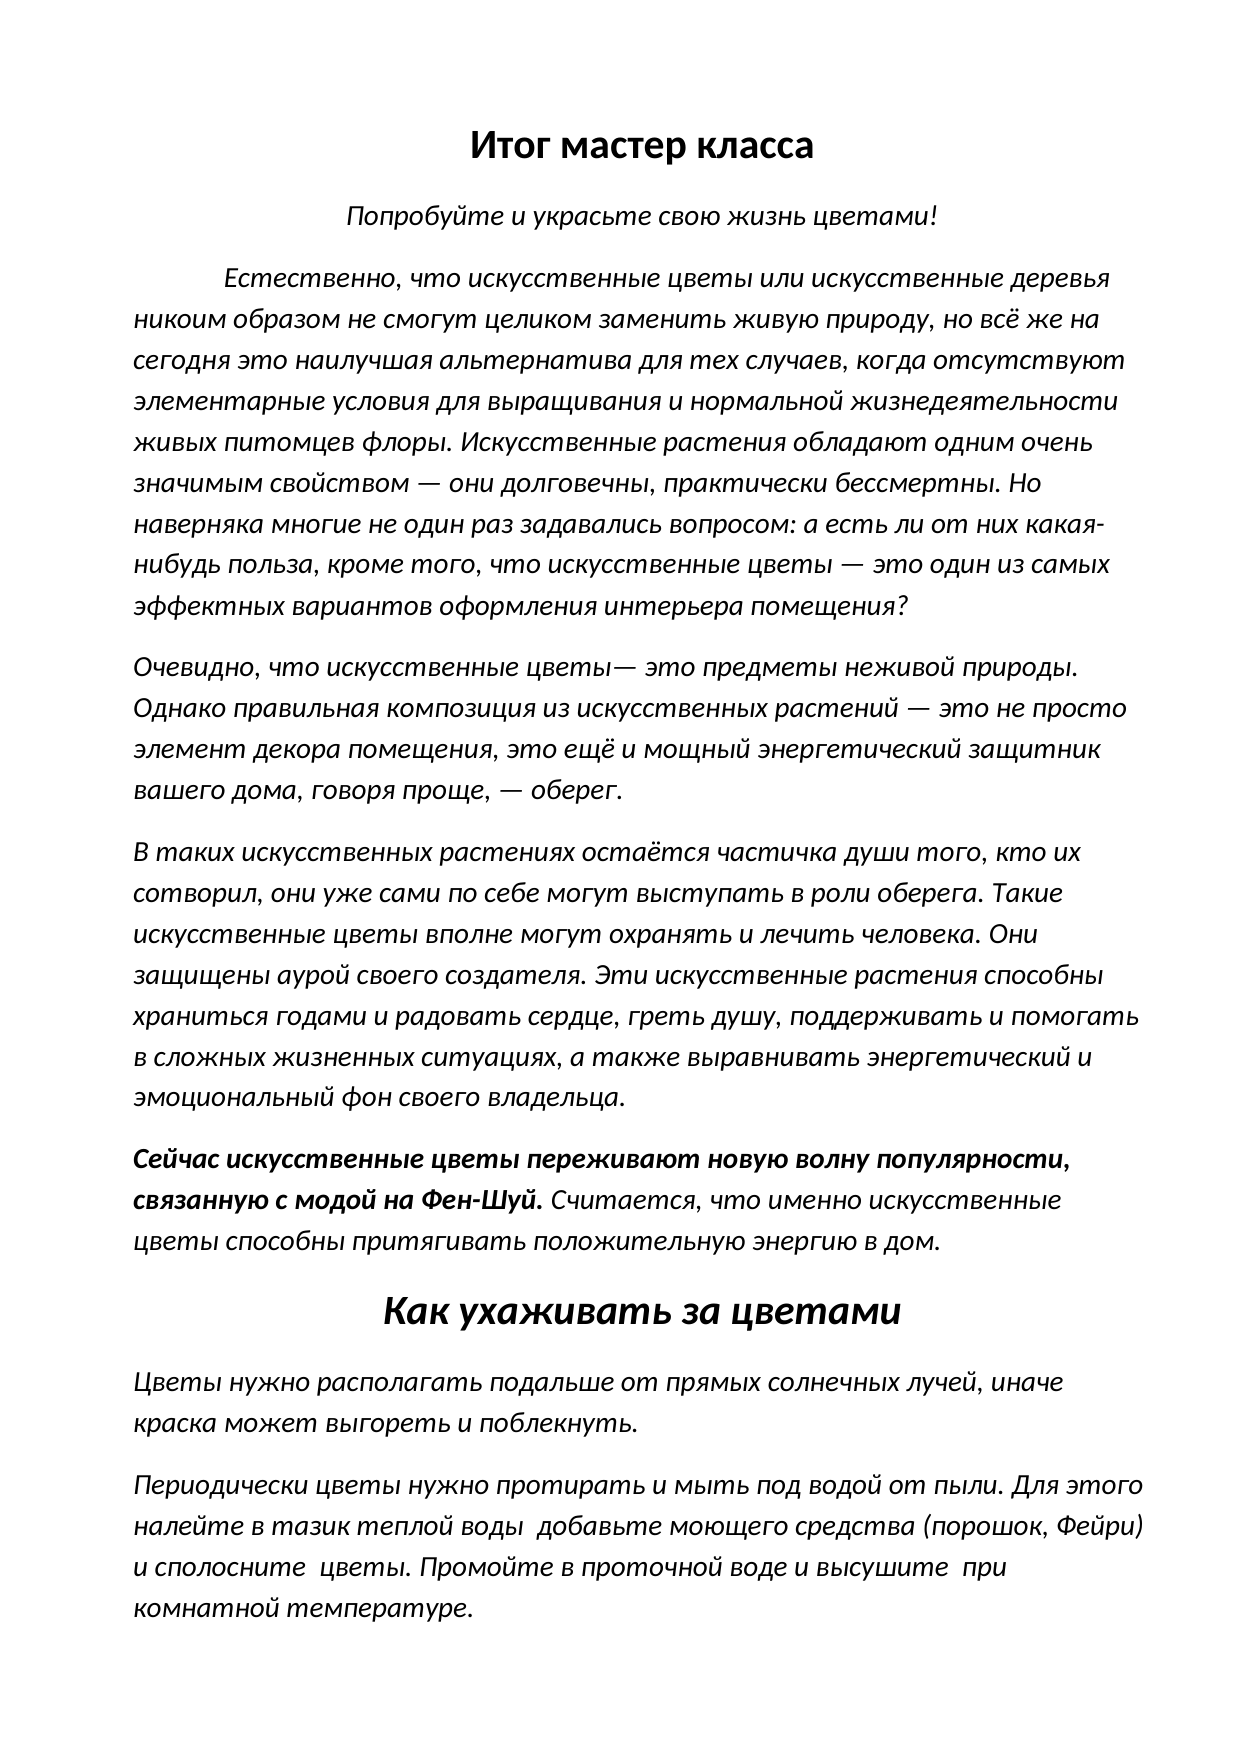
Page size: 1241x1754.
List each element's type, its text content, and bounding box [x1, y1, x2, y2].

text Естественно, что искусственные цветы или искусственные деревья никоим образом не смогут целиком заменить живую природу, но всё же на сегодня это наилучшая альтернатива для тех случаев, когда отсутствуют элементарные условия для выращивания и нормальной жизнедеятельности живых питомцев флоры. Искусственные растения обладают одним очень значимым свойством — они долговечны, практически бессмертны. Но наверняка многие не один раз задавались вопросом: а есть ли от них какая-нибудь польза, кроме того, что искусственные цветы — это один из самых эффектных вариантов оформления интерьера помещения? [133, 259, 1152, 622]
text Попробуйте и украсьте свою жизнь цветами! [133, 197, 1152, 233]
text Итог мастер класса [118, 118, 1152, 169]
text Периодически цветы нужно протирать и мыть под водой от пыли. Для этого налейте в тазик теплой воды добавьте моющего средства (порошок, Фейри) и сполосните цветы. Промойте в проточной воде и высушите при комнатной температуре. [133, 1466, 1152, 1624]
text Как ухаживать за цветами [133, 1284, 1152, 1335]
text В таких искусственных растениях остаётся частичка души того, кто их сотворил, они уже сами по себе могут выступать в роли оберега. Такие искусственные цветы вполне могут охранять и лечить человека. Они защищены аурой своего создателя. Эти искусственные растения способны храниться годами и радовать сердце, греть душу, поддерживать и помогать в сложных жизненных ситуациях, а также выравнивать энергетический и эмоциональный фон своего владельца. [133, 833, 1152, 1114]
text Сейчас искусственные цветы переживают новую волну популярности, связанную с модой на Фен-Шуй. Считается, что именно искусственные цветы способны притягивать положительную энергию в дом. [133, 1140, 1152, 1258]
text Очевидно, что искусственные цветы— это предметы неживой природы. Однако правильная композиция из искусственных растений — это не просто элемент декора помещения, это ещё и мощный энергетический защитник вашего дома, говоря проще, — оберег. [133, 648, 1152, 807]
text Цветы нужно располагать подальше от прямых солнечных лучей, иначе краска может выгореть и поблекнуть. [133, 1363, 1152, 1440]
